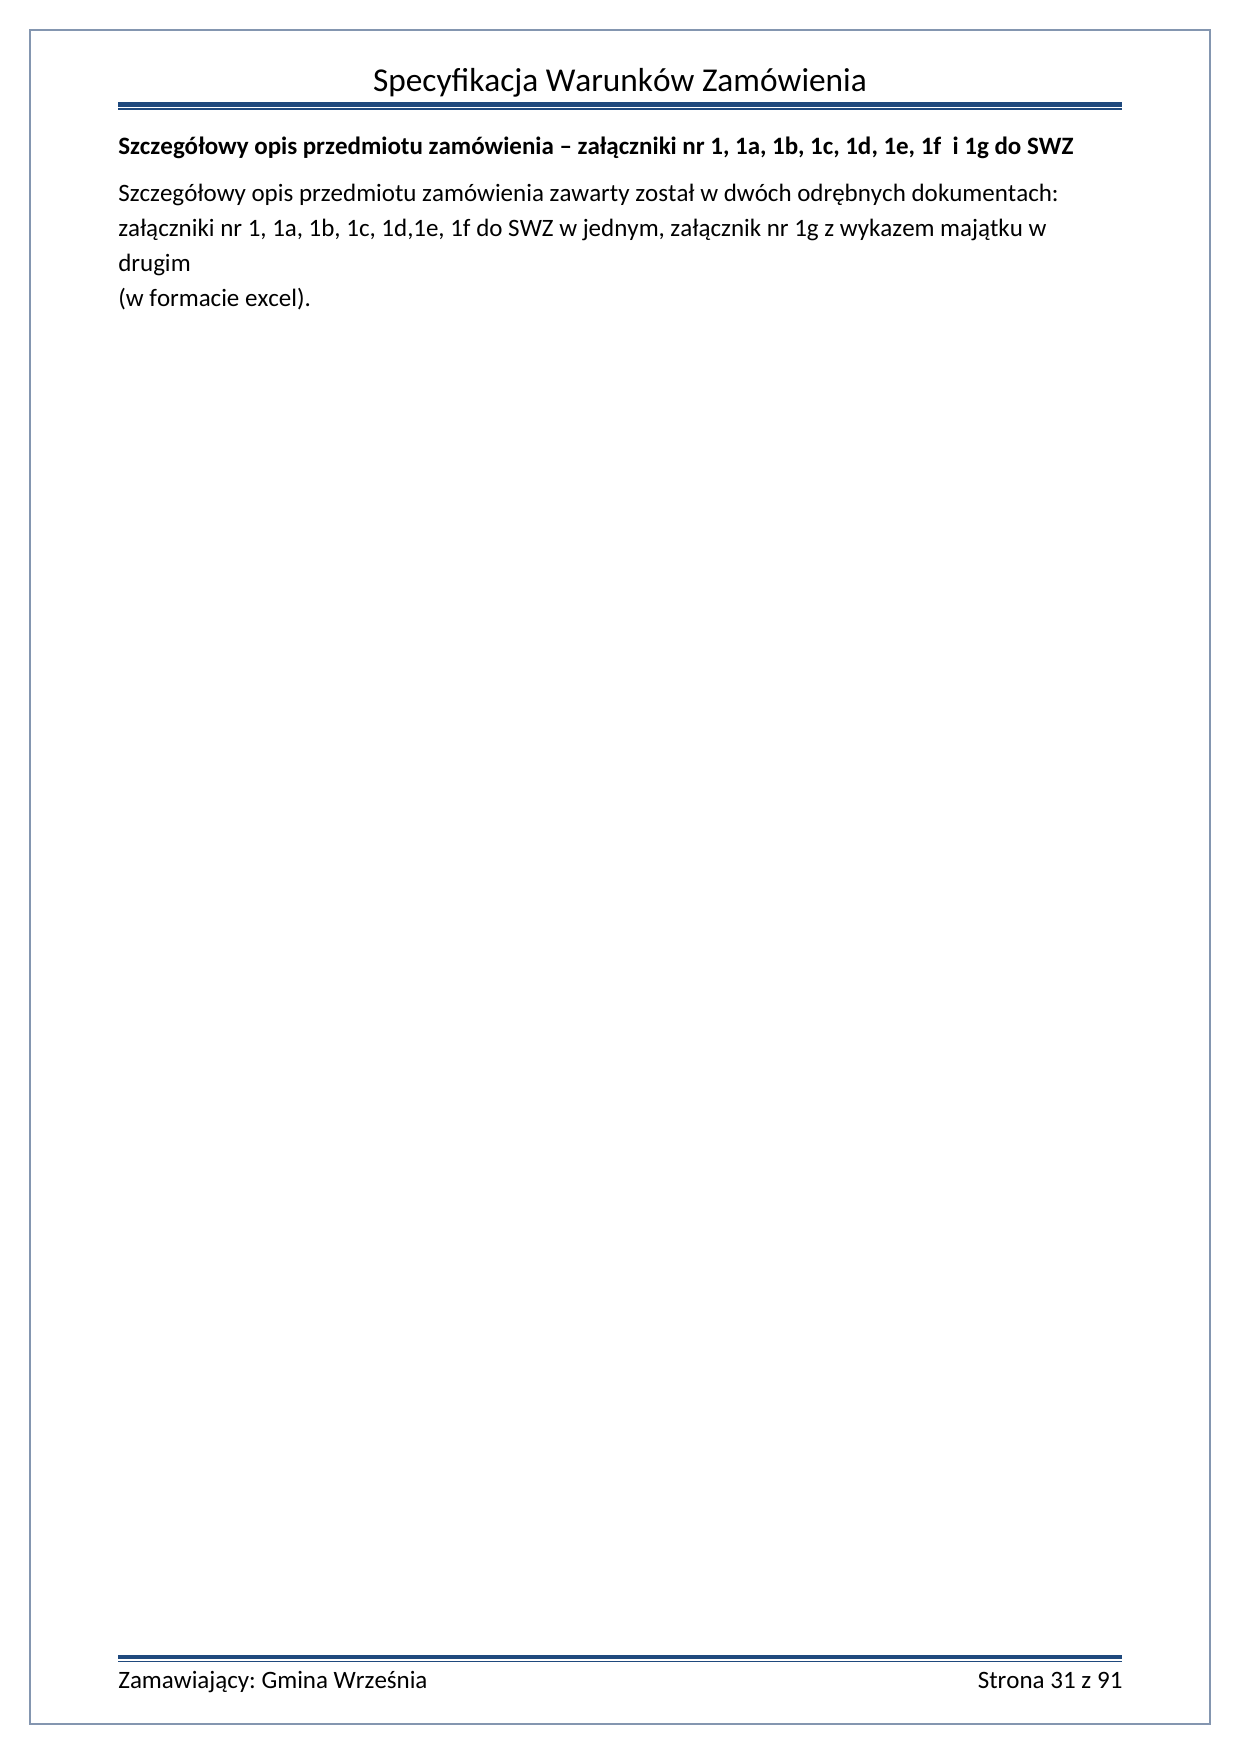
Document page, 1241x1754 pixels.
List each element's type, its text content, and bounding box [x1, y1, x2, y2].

list Szczegółowy opis przedmiotu zamówienia – załączniki nr 1, 1a, 1b, 1c, 1d, 1e, 1f i 1g do SWZ [118, 130, 1122, 160]
text Szczegółowy opis przedmiotu zamówienia zawarty został w dwóch odrębnych dokumentach: załączniki nr 1, 1a, 1b, 1c, 1d,1e, 1f do SWZ w jednym, załącznik nr 1g z wykazem majątku w drugim (w formacie excel). [118, 177, 1122, 313]
